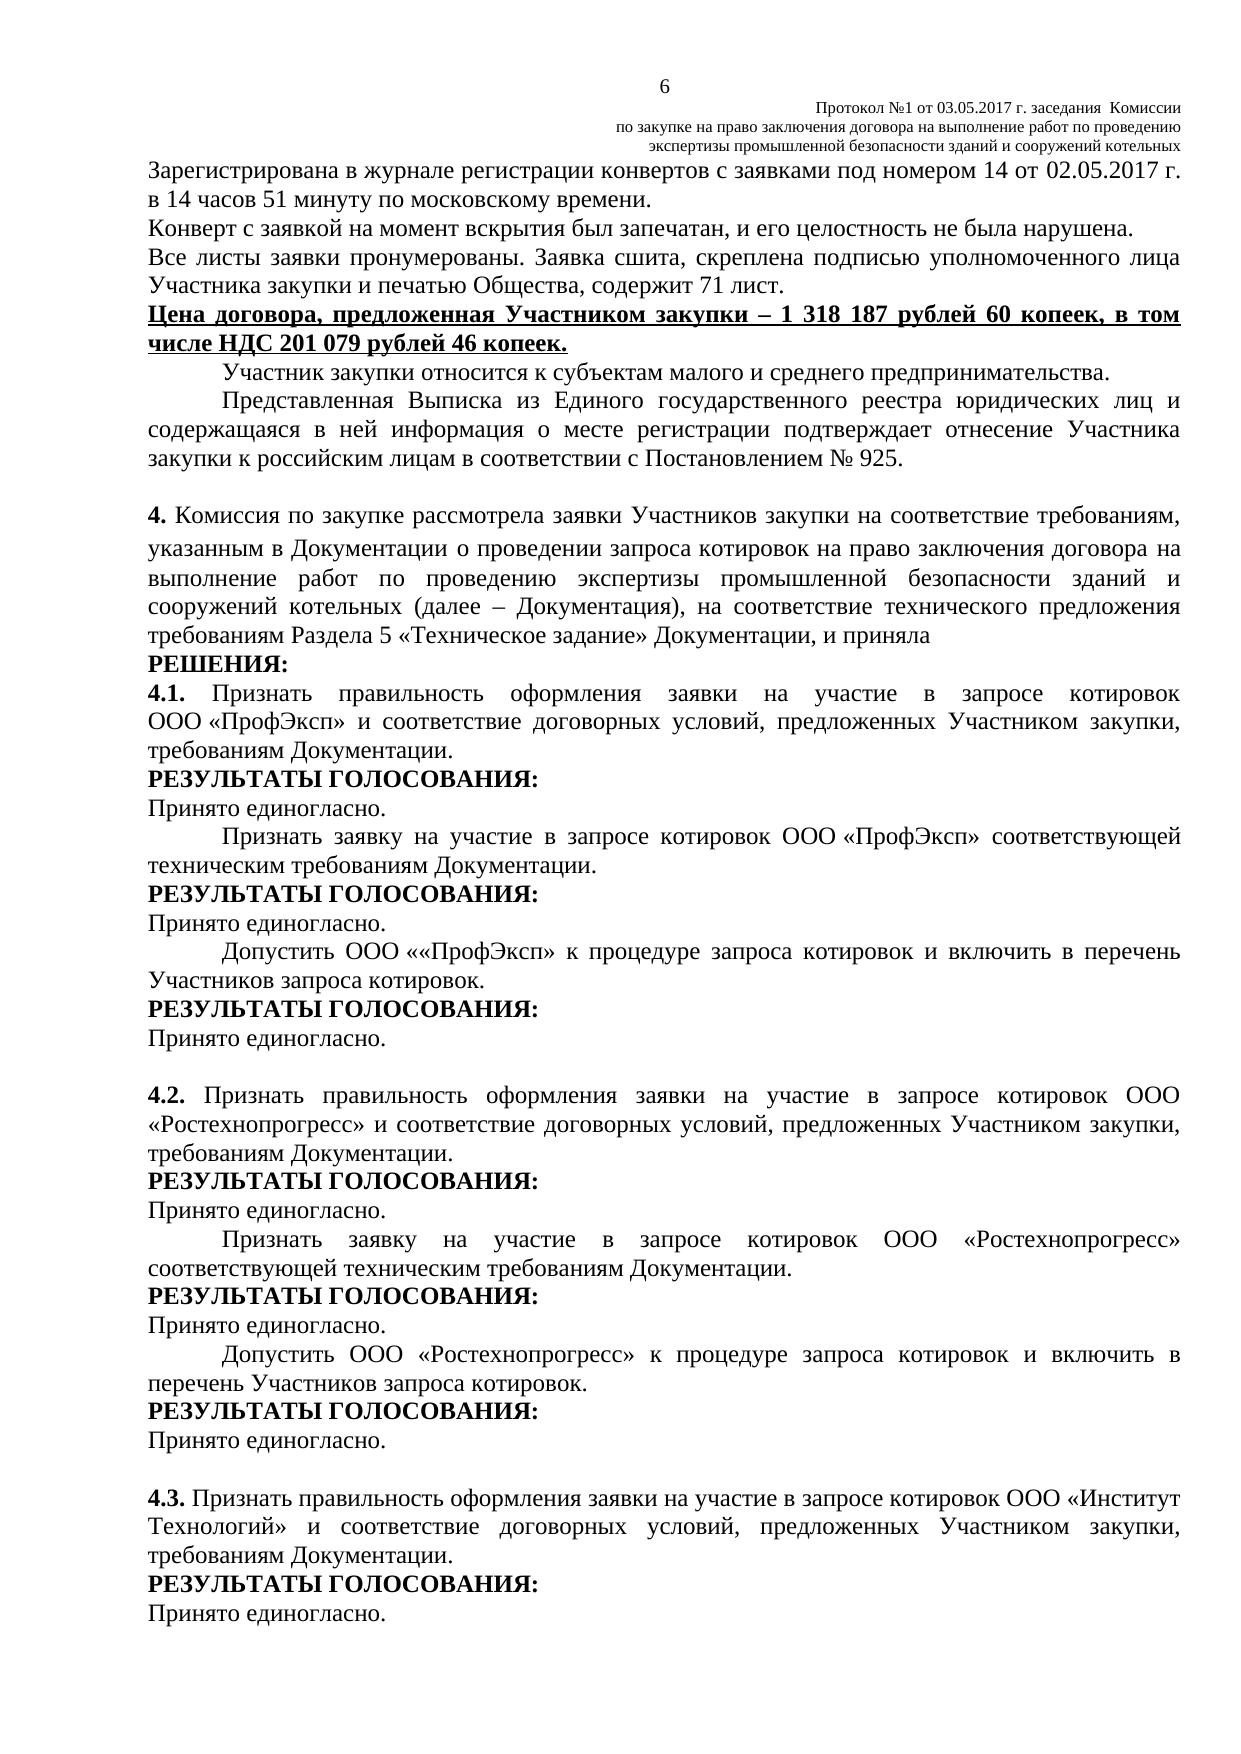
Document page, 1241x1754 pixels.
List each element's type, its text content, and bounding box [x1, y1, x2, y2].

text РЕЗУЛЬТАТЫ ГОЛОСОВАНИЯ: [148, 764, 1181, 793]
text 4.2. Признать правильность оформления заявки на участие в запросе котировок ООО «Ростехнопрогресс» и соответствие договорных условий, предложенных Участником закупки, требованиям Документации. [148, 1080, 1181, 1166]
text РЕЗУЛЬТАТЫ ГОЛОСОВАНИЯ: [148, 1396, 1181, 1425]
text Признать заявку на участие в запросе котировок ООО «ПрофЭксп» соответствующей техническим требованиям Документации. [148, 821, 1181, 879]
text РЕЗУЛЬТАТЫ ГОЛОСОВАНИЯ: [148, 1281, 1181, 1310]
text Признать заявку на участие в запросе котировок ООО «Ростехнопрогресс» соответствующей техническим требованиям Документации. [148, 1224, 1181, 1281]
text Принято единогласно. [148, 908, 1181, 936]
text Цена договора, предложенная Участником закупки – 1 318 187 рублей 60 копеек, в том числе НДС 201 079 рублей 46 копеек. [148, 299, 1181, 324]
text Допустить ООО «Ростехнопрогресс» к процедуре запроса котировок и включить в перечень Участников запроса котировок. [148, 1339, 1181, 1396]
text 4.1. Признать правильность оформления заявки на участие в запросе котировок ООО «ПрофЭксп» и соответствие договорных условий, предложенных Участником закупки, требованиям Документации. [148, 678, 1181, 764]
text РЕЗУЛЬТАТЫ ГОЛОСОВАНИЯ: [148, 1569, 1181, 1598]
text Допустить ООО ««ПрофЭксп» к процедуре запроса котировок и включить в перечень Участников запроса котировок. [148, 936, 1181, 994]
text Принято единогласно. [148, 1023, 1181, 1051]
text Участник закупки относится к субъектам малого и среднего предпринимательства. [148, 357, 1181, 385]
text РЕЗУЛЬТАТЫ ГОЛОСОВАНИЯ: [148, 994, 1181, 1023]
text Принято единогласно. [148, 1195, 1181, 1224]
text Конверт с заявкой на момент вскрытия был запечатан, и его целостность не была нарушена. [148, 213, 1181, 242]
text Принято единогласно. [148, 1310, 1181, 1339]
text Зарегистрирована в журнале регистрации конвертов с заявками под номером 14 от 02.05.2017 г. в 14 часов 51 минуту по московскому времени. [148, 155, 1181, 213]
text Цена договора, предложенная Участником закупки – 1 318 187 рублей 60 копеек, в том числе НДС 201 079 рублей 46 копеек. [148, 326, 1181, 357]
text Принято единогласно. [148, 1598, 1181, 1626]
text РЕЗУЛЬТАТЫ ГОЛОСОВАНИЯ: [148, 879, 1181, 908]
text Все листы заявки пронумерованы. Заявка сшита, скреплена подписью уполномоченного лица Участника закупки и печатью Общества, содержит 71 лист. [148, 242, 1181, 299]
text 4. Комиссия по закупке рассмотрела заявки Участников закупки на соответствие требованиям, указанным в Документации о проведении запроса котировок на право заключения договора на выполнение работ по проведению экспертизы промышленной безопасности зданий и сооружений котельных (далее – Документация), на соответствие технического предложения требованиям Раздела 5 «Техническое задание» Документации, и приняла [148, 500, 1181, 649]
text Принято единогласно. [148, 793, 1181, 821]
text Принято единогласно. [148, 1425, 1181, 1454]
text РЕЗУЛЬТАТЫ ГОЛОСОВАНИЯ: [148, 1166, 1181, 1195]
text 4.3. Признать правильность оформления заявки на участие в запросе котировок ООО «Институт Технологий» и соответствие договорных условий, предложенных Участником закупки, требованиям Документации. [148, 1483, 1181, 1569]
text РЕШЕНИЯ: [148, 649, 1181, 678]
